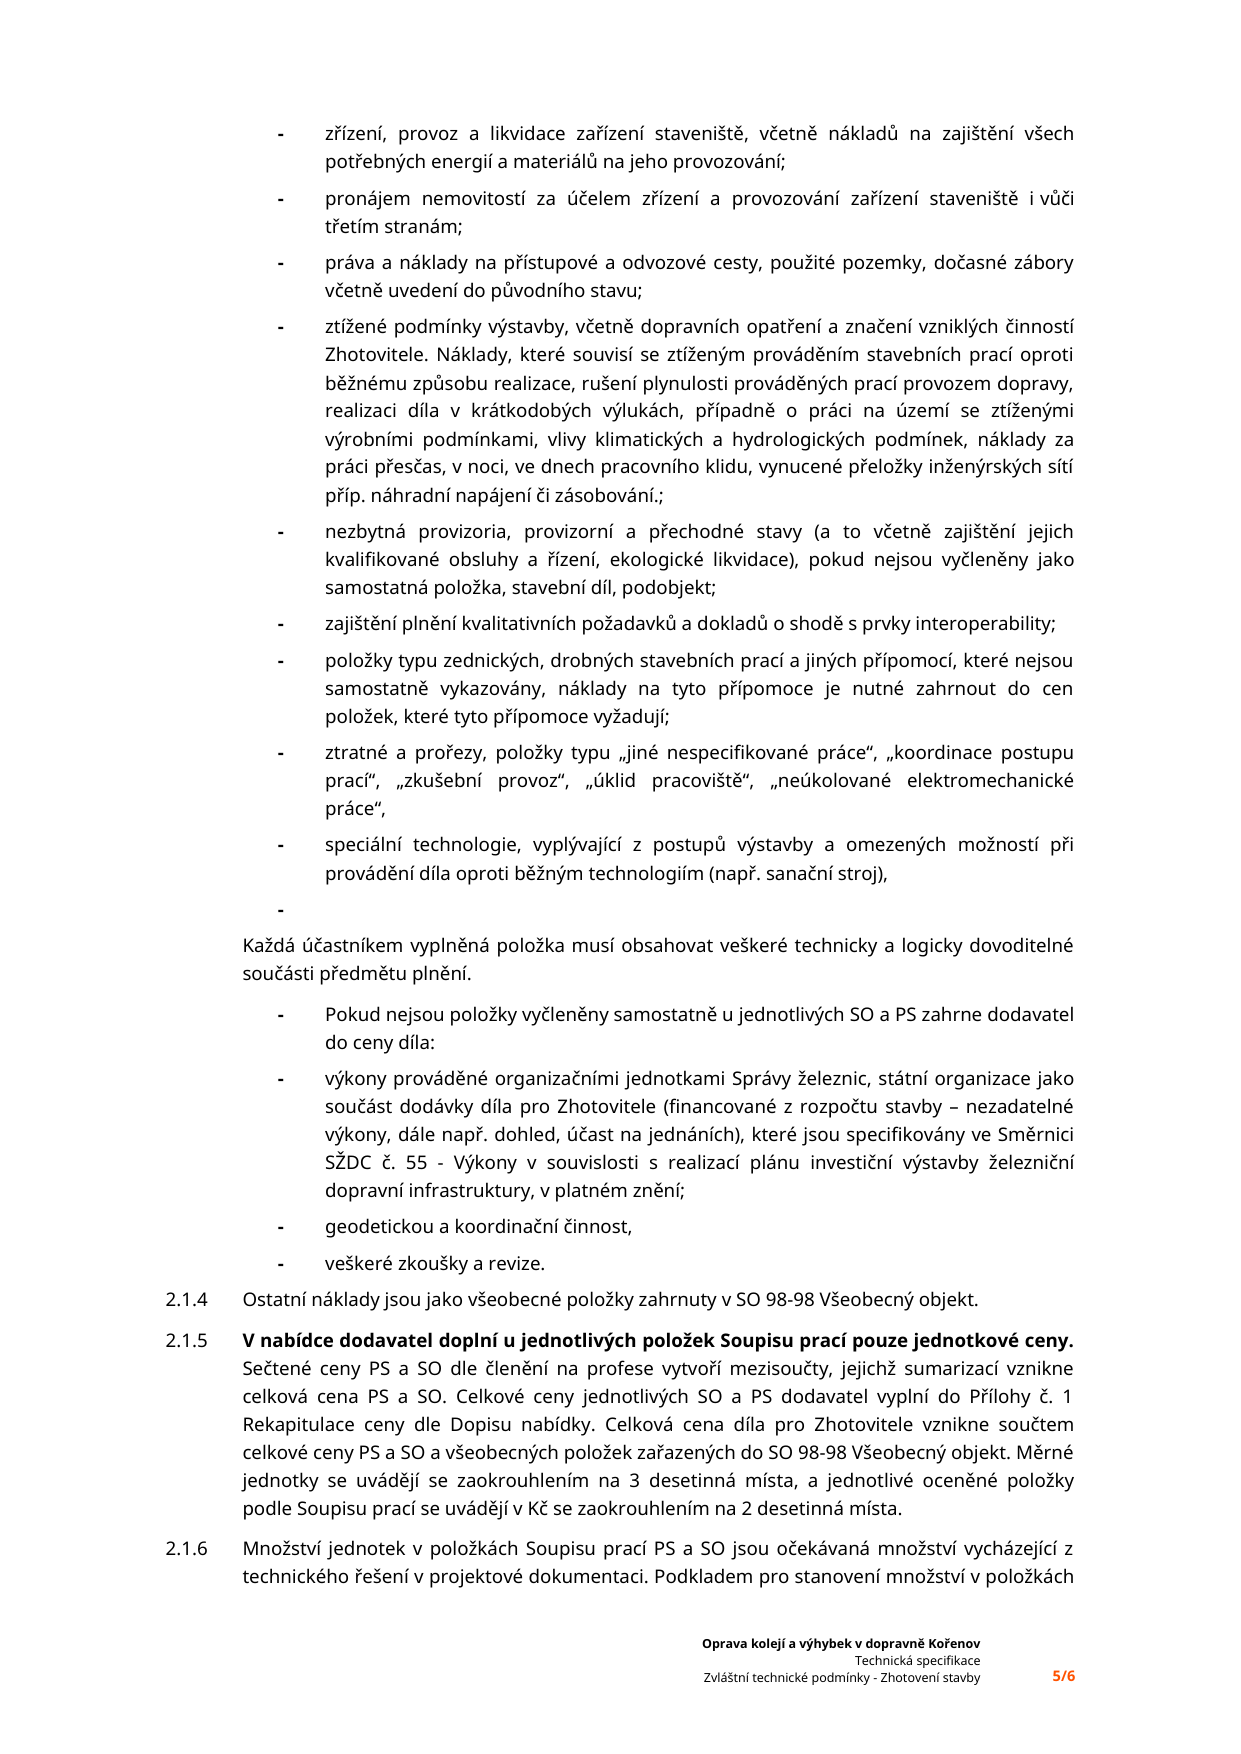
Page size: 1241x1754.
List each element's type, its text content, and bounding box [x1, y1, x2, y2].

text zřízení, provoz a likvidace zařízení staveniště, včetně nákladů na zajištění všech potřebných energií a materiálů na jeho provozování; [278, 121, 1075, 174]
text veškeré zkoušky a revize. [278, 1250, 1075, 1276]
text V nabídce dodavatel doplní u jednotlivých položek Soupisu prací pouze jednotkové ceny. Sečtené ceny PS a SO dle členění na profese vytvoří mezisoučty, jejichž sumarizací vznikne celková cena PS a SO. Celkové ceny jednotlivých SO a PS dodavatel vyplní do Přílohy č. 1 Rekapitulace ceny dle Dopisu nabídky. Celková cena díla pro Zhotovitele vznikne součtem celkové ceny PS a SO a všeobecných položek zařazených do SO 98-98 Všeobecný objekt. Měrné jednotky se uvádějí se zaokrouhlením na 3 desetinná místa, a jednotlivé oceněné položky podle Soupisu prací se uvádějí v Kč se zaokrouhlením na 2 desetinná místa. [165, 1327, 1075, 1521]
text výkony prováděné organizačními jednotkami Správy železnic, státní organizace jako součást dodávky díla pro Zhotovitele (financované z rozpočtu stavby – nezadatelné výkony, dále např. dohled, účast na jednáních), které jsou specifikovány ve Směrnici SŽDC č. 55 - Výkony v souvislosti s realizací plánu investiční výstavby železniční dopravní infrastruktury, v platném znění; [278, 1065, 1075, 1203]
text nezbytná provizoria, provizorní a přechodné stavy (a to včetně zajištění jejich kvalifikované obsluhy a řízení, ekologické likvidace), pokud nejsou vyčleněny jako samostatná položka, stavební díl, podobjekt; [278, 518, 1075, 600]
text Každá účastníkem vyplněná položka musí obsahovat veškeré technicky a logicky dovoditelné součásti předmětu plnění. [242, 932, 1075, 986]
text práva a náklady na přístupové a odvozové cesty, použité pozemky, dočasné zábory včetně uvedení do původního stavu; [278, 249, 1075, 303]
text zajištění plnění kvalitativních požadavků a dokladů o shodě s prvky interoperability; [278, 611, 1075, 636]
text Pokud nejsou položky vyčleněny samostatně u jednotlivých SO a PS zahrne dodavatel do ceny díla: [278, 1001, 1075, 1054]
text ztížené podmínky výstavby, včetně dopravních opatření a značení vzniklých činností Zhotovitele. Náklady, které souvisí se ztíženým prováděním stavebních prací oproti běžnému způsobu realizace, rušení plynulosti prováděných prací provozem dopravy, realizaci díla v krátkodobých výlukách, případně o práci na území se ztíženými výrobními podmínkami, vlivy klimatických a hydrologických podmínek, náklady za práci přesčas, v noci, ve dnech pracovního klidu, vynucené přeložky inženýrských sítí příp. náhradní napájení či zásobování.; [278, 314, 1075, 507]
text Ostatní náklady jsou jako všeobecné položky zahrnuty v SO 98-98 Všeobecný objekt. [165, 1287, 1075, 1312]
text pronájem nemovitostí za účelem zřízení a provozování zařízení staveniště i vůči třetím stranám; [278, 185, 1075, 238]
text položky typu zednických, drobných stavebních prací a jiných přípomocí, které nejsou samostatně vykazovány, náklady na tyto přípomoce je nutné zahrnout do cen položek, které tyto přípomoce vyžadují; [278, 647, 1075, 728]
text geodetickou a koordinační činnost, [278, 1214, 1075, 1239]
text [165, 1536, 1075, 1589]
text ztratné a prořezy, položky typu „jiné nespecifikované práce“, „koordinace postupu prací“, „zkušební provoz“, „úklid pracoviště“, „neúkolované elektromechanické práce“, [278, 739, 1075, 821]
text speciální technologie, vyplývající z postupů výstavby a omezených možností při provádění díla oproti běžným technologiím (např. sanační stroj), [278, 832, 1075, 885]
